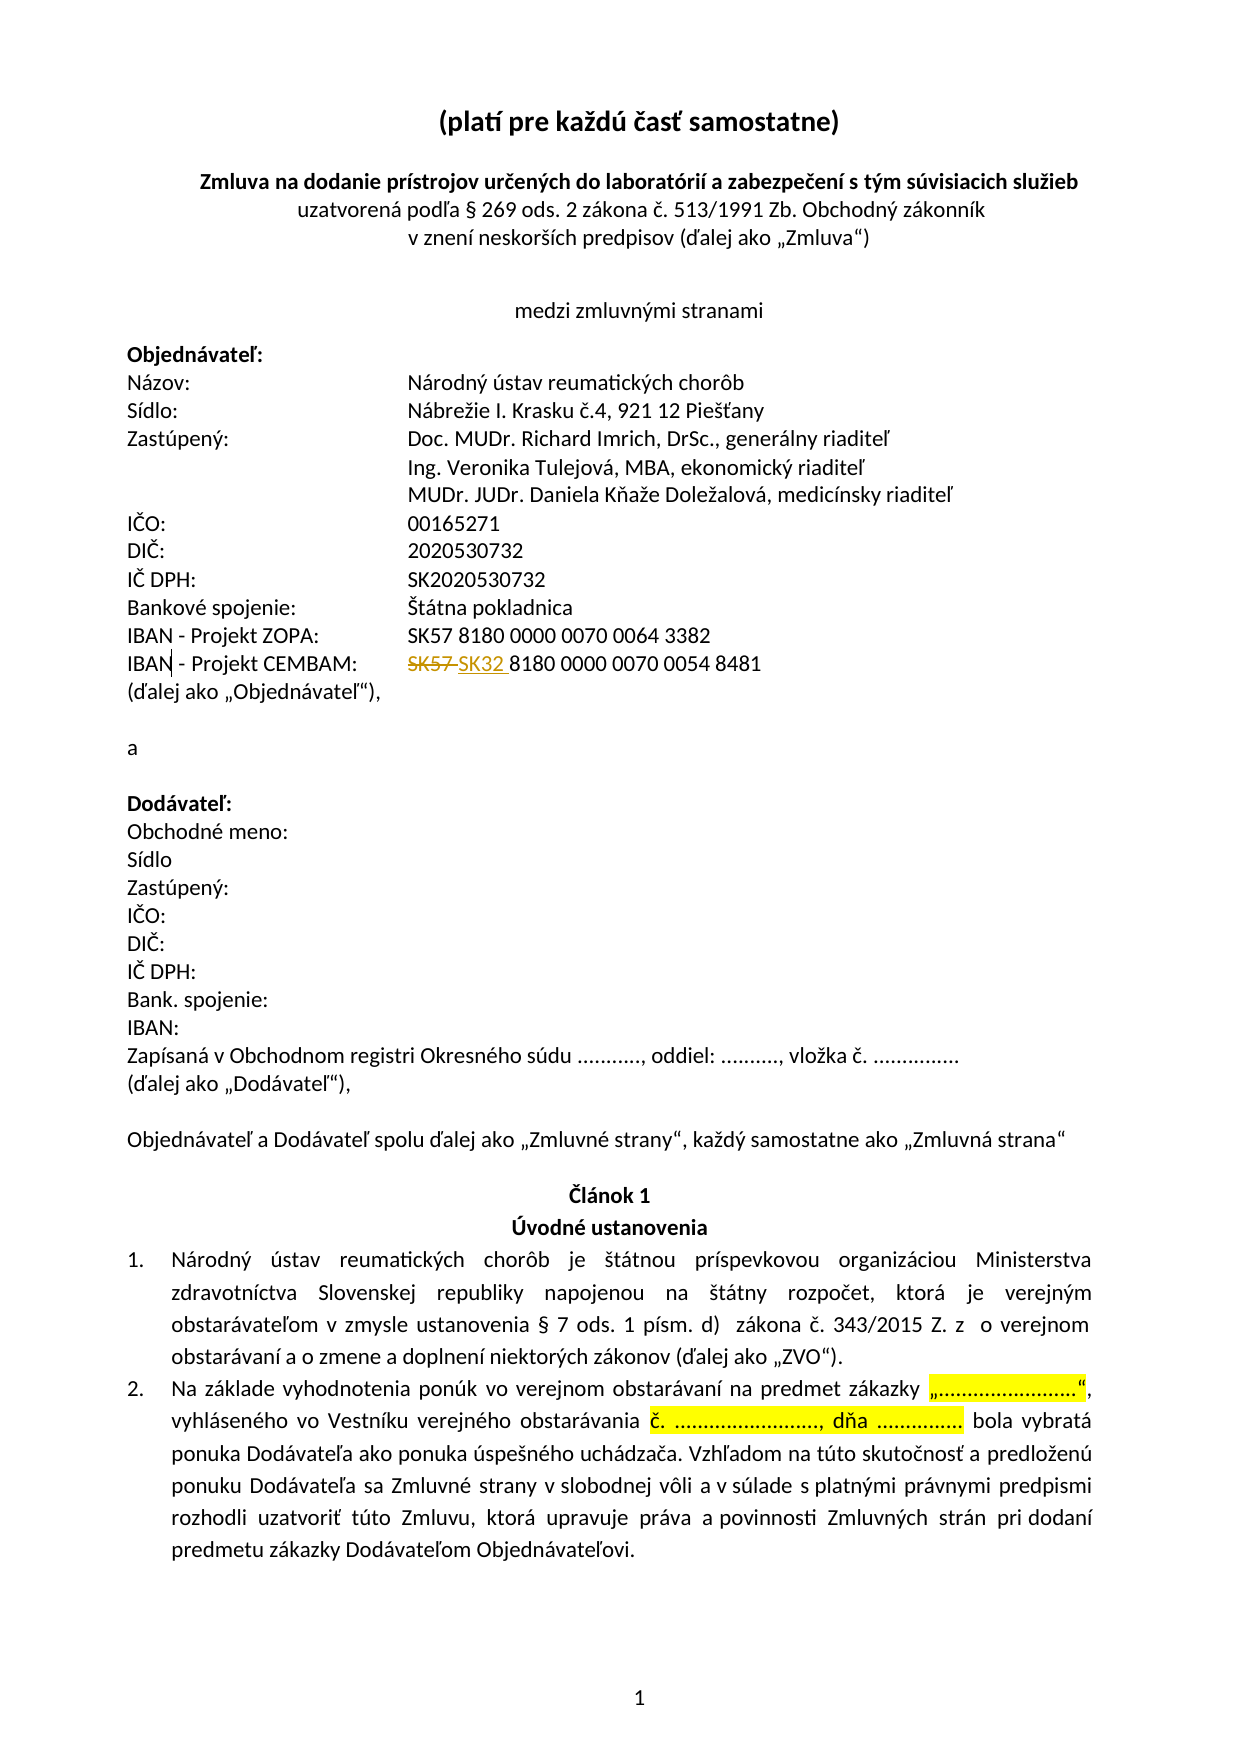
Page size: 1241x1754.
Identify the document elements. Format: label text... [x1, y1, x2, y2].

text DIČ: [127, 929, 1092, 957]
list Národný ústav reumatických chorôb je štátnou príspevkovou organizáciou Ministerstva zdravotníctva Slovenskej republiky napojenou na štátny rozpočet, ktorá je verejným obstarávateľom v zmysle ustanovenia § 7 ods. 1 písm. d) zákona č. 343/2015 Z. z o verejnom obstarávaní a o zmene a doplnení niektorých zákonov (ďalej ako „ZVO“). [127, 1246, 1092, 1370]
text v znení neskorších predpisov (ďalej ako „Zmluva“) [186, 223, 1092, 251]
text Názov: Národný ústav reumatických chorôb [127, 368, 1092, 397]
text Obchodné meno: [127, 817, 1092, 845]
text DIČ: 2020530732 [127, 537, 1092, 565]
text medzi zmluvnými stranami [186, 296, 1092, 324]
text Sídlo: Nábrežie I. Krasku č.4, 921 12 Piešťany [127, 397, 1092, 424]
text Úvodné ustanovenia [127, 1213, 1092, 1241]
text IČ DPH: SK2020530732 [127, 565, 1092, 593]
text Objednávateľ a Dodávateľ spolu ďalej ako „Zmluvné strany“, každý samostatne ako „Zmluvná strana“ [127, 1125, 1092, 1153]
text Zapísaná v Obchodnom registri Okresného súdu ..........., oddiel: .........., vložka č. ............... [127, 1041, 1092, 1069]
text (ďalej ako „Objednávateľ“), [127, 677, 1092, 705]
text Zmluva na dodanie prístrojov určených do laboratórií a zabezpečení s tým súvisiacich služieb [186, 167, 1092, 195]
list Na základe vyhodnotenia ponúk vo verejnom obstarávaní na predmet zákazky „........................“, vyhláseného vo Vestníku verejného obstarávania č. ........................., dňa ............... bola vybratá ponuka Dodávateľa ako ponuka úspešného uchádzača. Vzhľadom na túto skutočnosť a predloženú ponuku Dodávateľa sa Zmluvné strany v slobodnej vôli a v súlade s platnými právnymi predpismi rozhodli uzatvoriť túto Zmluvu, ktorá upravuje práva a povinnosti Zmluvných strán pri dodaní predmetu zákazky Dodávateľom Objednávateľovi. [127, 1374, 1092, 1563]
text uzatvorená podľa § 269 ods. 2 zákona č. 513/1991 Zb. Obchodný zákonník [186, 195, 1092, 223]
text Zastúpený: Doc. MUDr. Richard Imrich, DrSc., generálny riaditeľ [127, 424, 1092, 453]
text IČ DPH: [127, 957, 1092, 985]
text IČO: 00165271 [127, 509, 1092, 537]
text IBAN - Projekt CEMBAM: 8180 0000 0070 0054 8481 [172, 649, 1092, 677]
text (platí pre každú časť samostatne) [186, 103, 1092, 139]
text Sídlo [127, 845, 1092, 873]
text Objednávateľ: [127, 341, 1092, 368]
text Dodávateľ: [127, 789, 1092, 817]
text IČO: [127, 901, 1092, 929]
text Bank. spojenie: [127, 985, 1092, 1013]
text (ďalej ako „Dodávateľ“), [127, 1069, 1092, 1097]
text Zastúpený: [127, 873, 1092, 901]
text Článok 1 [127, 1181, 1092, 1209]
text Ing. Veronika Tulejová, MBA, ekonomický riaditeľ [274, 453, 1092, 481]
text Bankové spojenie: Štátna pokladnica [127, 593, 1092, 621]
text a [127, 733, 1092, 761]
text IBAN: [127, 1013, 1092, 1041]
text MUDr. JUDr. Daniela Kňaže Doležalová, medicínsky riaditeľ [274, 481, 1092, 509]
text IBAN - Projekt ZOPA: SK57 8180 0000 0070 0064 3382 [127, 621, 1092, 649]
